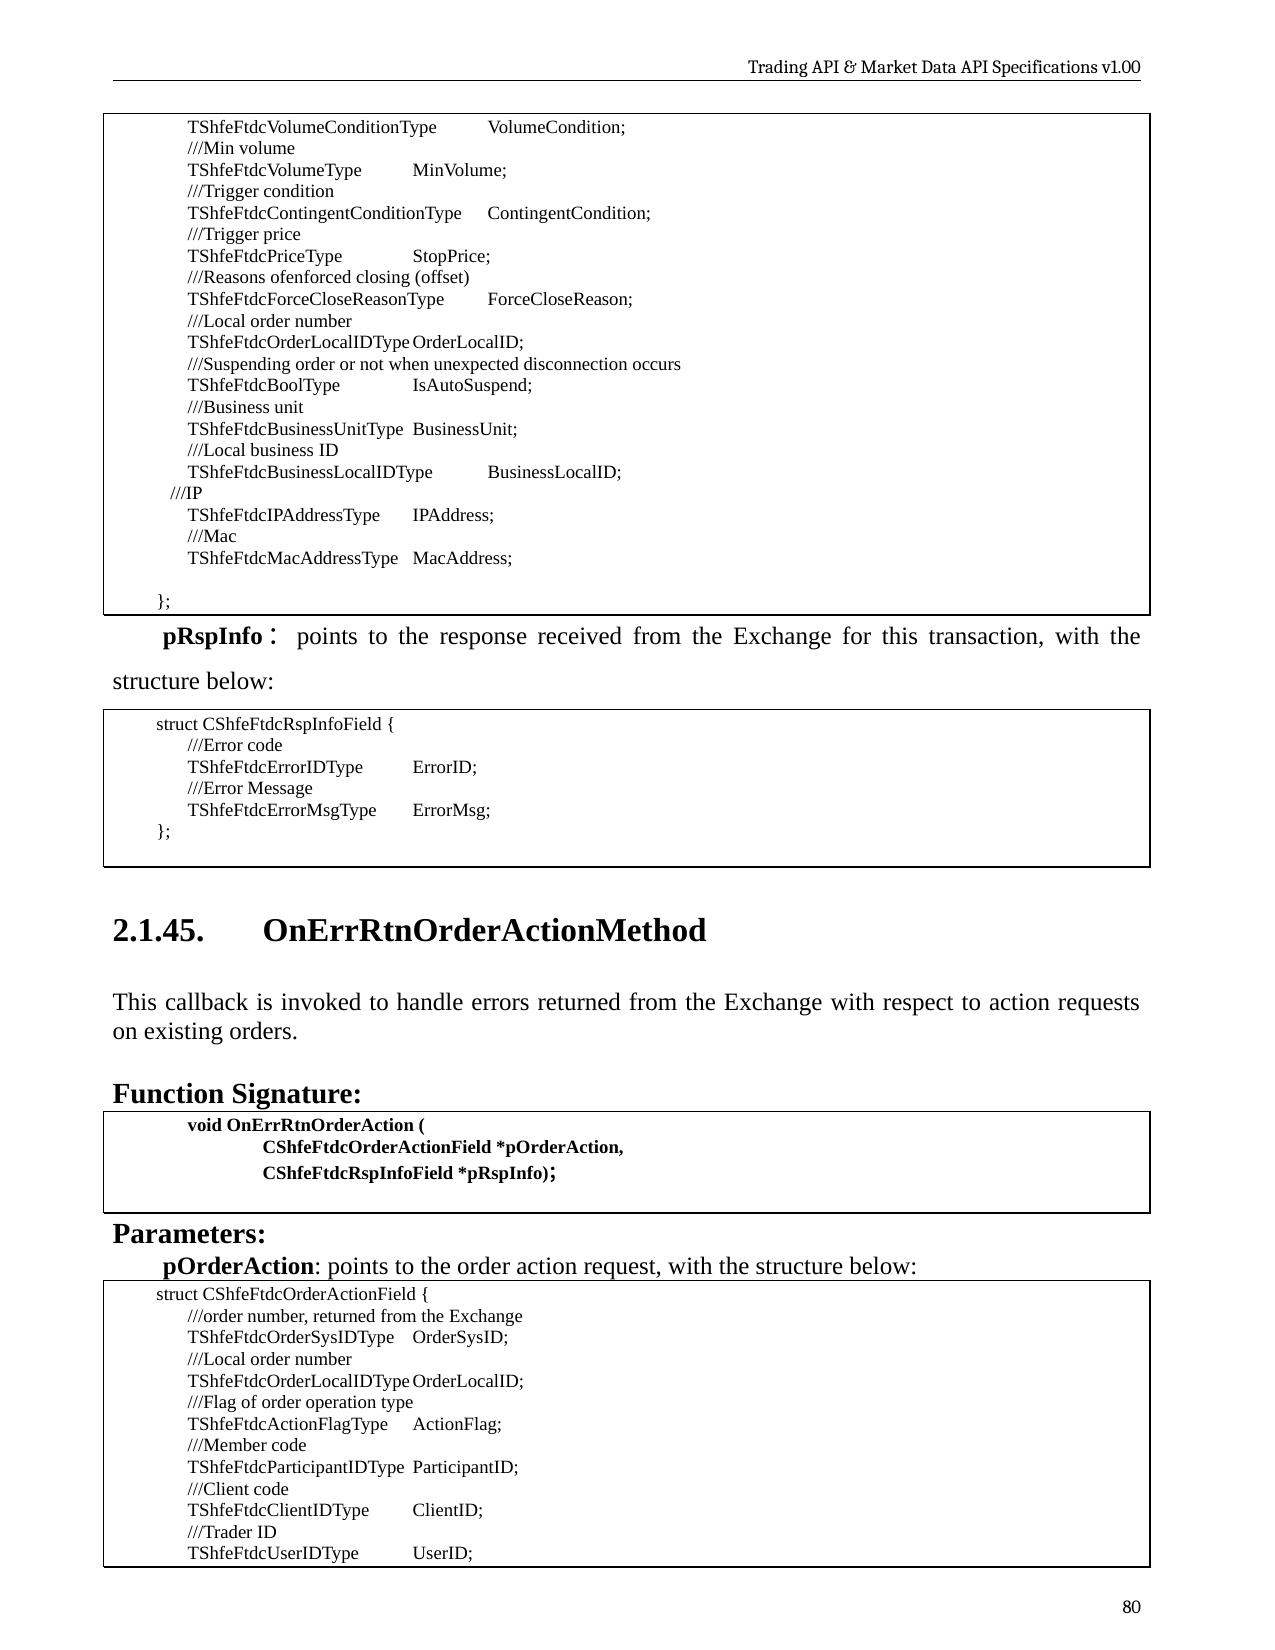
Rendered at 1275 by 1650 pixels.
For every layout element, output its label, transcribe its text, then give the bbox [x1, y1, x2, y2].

text ///Local order number [112, 1348, 1141, 1369]
text Function Signature: [112, 1074, 1141, 1111]
text TShfeFtdcErrorIDType ErrorID; [112, 756, 1141, 777]
text ///Trigger condition [112, 180, 1141, 202]
text CShfeFtdcOrderActionField *pOrderAction, [112, 1136, 1141, 1157]
text ///Local order number [112, 309, 1141, 331]
text ///Flag of order operation type [112, 1391, 1141, 1413]
text ///Error Message [112, 777, 1141, 799]
text ///Local business ID [112, 439, 1141, 461]
text void OnErrRtnOrderAction ( [104, 1112, 1149, 1136]
text TShfeFtdcPriceType StopPrice; [112, 245, 1141, 266]
text TShfeFtdcBusinessLocalIDType BusinessLocalID; [112, 461, 1141, 482]
text ///Member code [112, 1434, 1141, 1456]
text TShfeFtdcActionFlagType ActionFlag; [112, 1413, 1141, 1434]
text Parameters: [112, 1214, 1141, 1251]
text TShfeFtdcErrorMsgType ErrorMsg; [112, 799, 1141, 820]
text ///IP [112, 482, 1141, 504]
text TShfeFtdcBusinessUnitType BusinessUnit; [112, 417, 1141, 439]
text TShfeFtdcBoolType IsAutoSuspend; [112, 374, 1141, 396]
text struct CShfeFtdcOrderActionField { [104, 1281, 1149, 1305]
text TShfeFtdcOrderSysIDType OrderSysID; [112, 1326, 1141, 1348]
text struct CShfeFtdcRspInfoField { [104, 710, 1149, 734]
text pRspInfo：points to the response received from the Exchange for this transaction, with the structure below: [112, 616, 1141, 695]
subtitle OnErrRtnOrderActionMethod [112, 911, 1141, 949]
text ///Mac [112, 525, 1141, 547]
text ///Business unit [112, 396, 1141, 417]
text ///Trigger price [112, 223, 1141, 245]
text ///Client code [112, 1477, 1141, 1499]
text }; [112, 820, 1141, 842]
text pOrderAction: points to the order action request, with the structure below: [112, 1251, 1141, 1280]
text TShfeFtdcForceCloseReasonType ForceCloseReason; [112, 288, 1141, 309]
text TShfeFtdcOrderLocalIDType OrderLocalID; [112, 331, 1141, 353]
text TShfeFtdcVolumeType MinVolume; [112, 159, 1141, 180]
text ///Error code [112, 734, 1141, 756]
text TShfeFtdcMacAddressType MacAddress; [112, 547, 1141, 568]
text CShfeFtdcRspInfoField *pRspInfo)； [112, 1157, 1141, 1184]
text ///Trader ID [112, 1521, 1141, 1539]
text TShfeFtdcIPAddressType IPAddress; [112, 504, 1141, 525]
text TShfeFtdcClientIDType ClientID; [112, 1499, 1141, 1521]
text TShfeFtdcContingentConditionType ContingentCondition; [112, 202, 1141, 223]
text TShfeFtdcVolumeConditionType VolumeCondition; [104, 114, 1149, 137]
text TShfeFtdcUserIDType UserID; [104, 1539, 1149, 1566]
text ///Min volume [112, 137, 1141, 159]
text ///Reasons ofenforced closing (offset) [112, 266, 1141, 288]
text ///order number, returned from the Exchange [112, 1305, 1141, 1326]
text TShfeFtdcParticipantIDType ParticipantID; [112, 1456, 1141, 1477]
text }; [104, 587, 1149, 614]
text This callback is invoked to handle errors returned from the Exchange with respect to action requests on existing orders. [112, 987, 1141, 1045]
text TShfeFtdcOrderLocalIDType OrderLocalID; [112, 1369, 1141, 1391]
text ///Suspending order or not when unexpected disconnection occurs [112, 353, 1141, 374]
